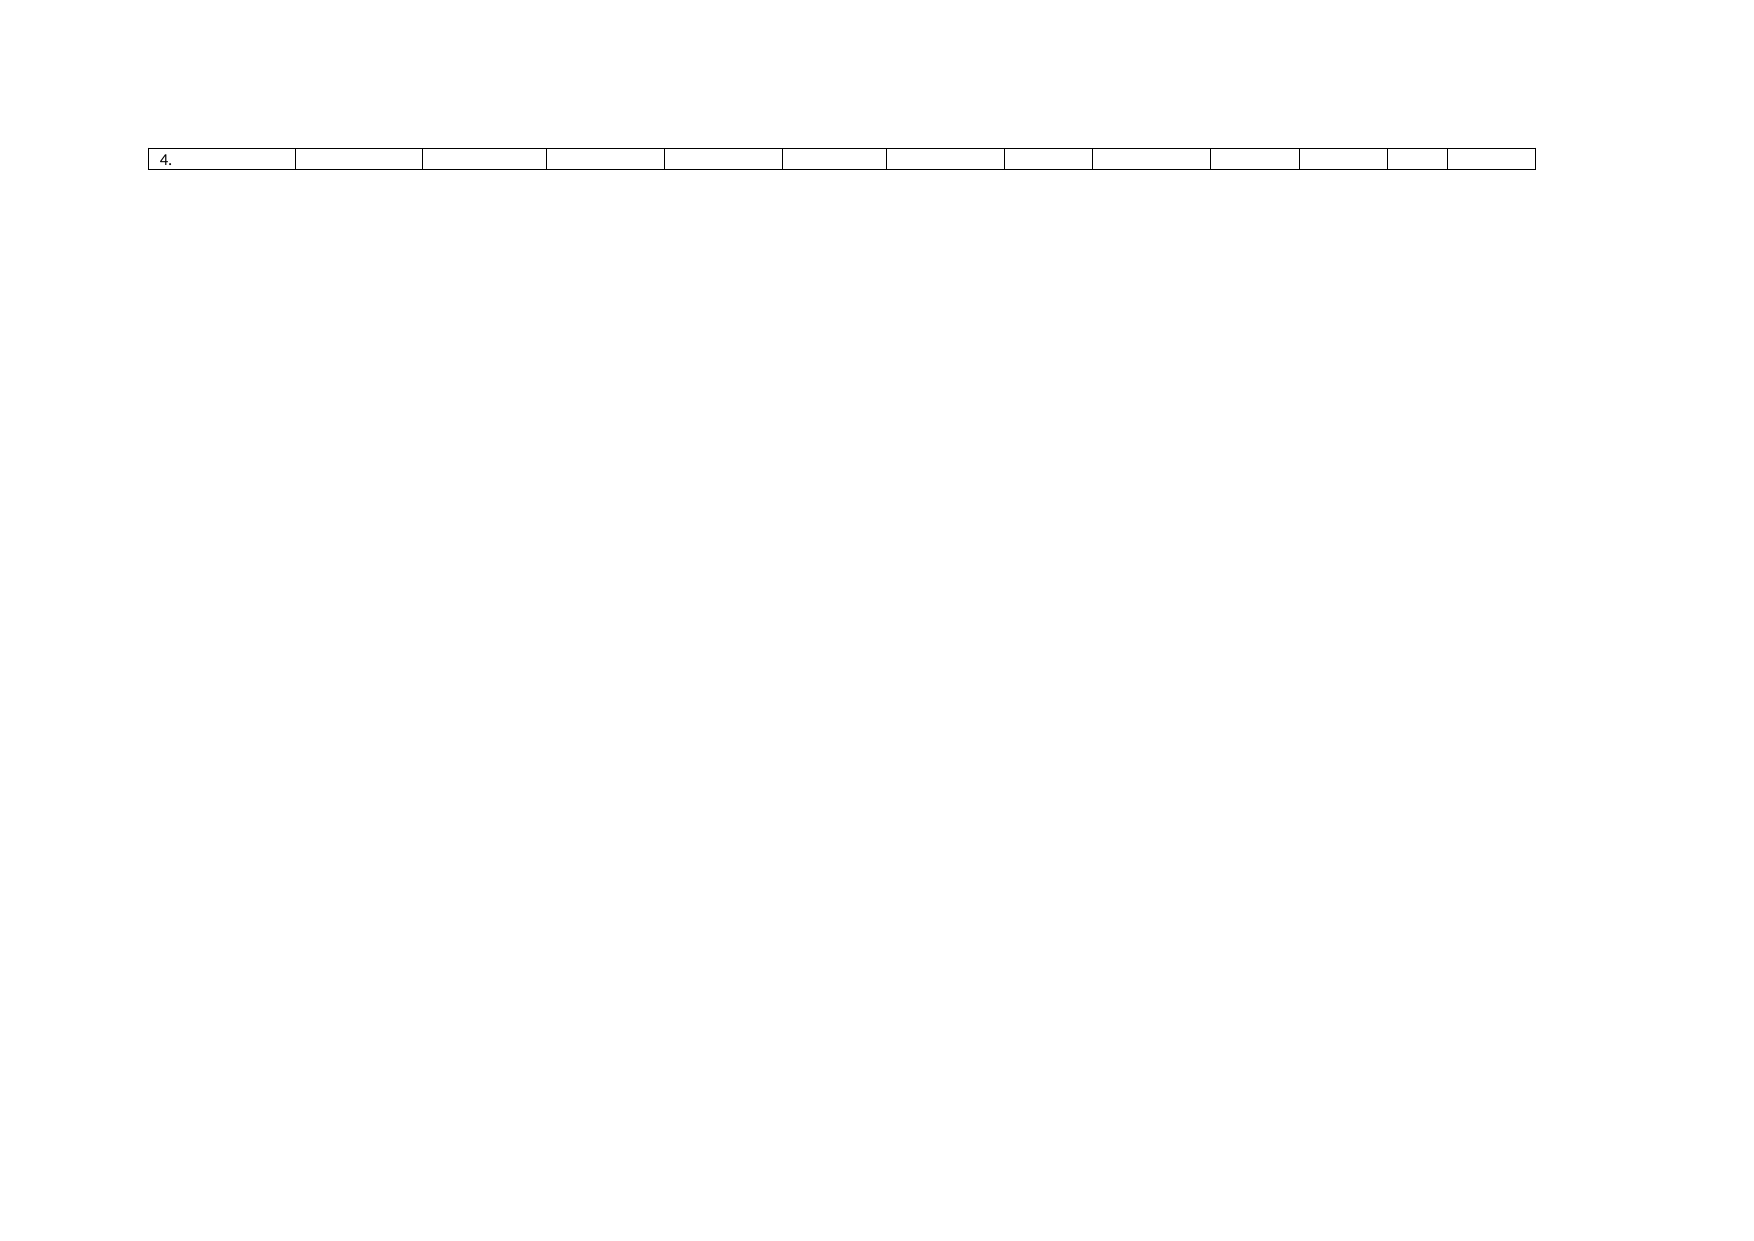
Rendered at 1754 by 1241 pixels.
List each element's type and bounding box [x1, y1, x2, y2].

table_cell [296, 149, 422, 169]
table_cell [1448, 149, 1535, 169]
table_cell [1093, 149, 1210, 169]
table_cell [665, 149, 782, 169]
table_cell [423, 149, 546, 169]
table_cell [1005, 149, 1092, 169]
table_cell [149, 149, 295, 169]
table_cell [1388, 149, 1447, 169]
table_cell [783, 149, 886, 169]
table_cell [547, 149, 664, 169]
table_cell [1211, 149, 1299, 169]
table_cell [1300, 149, 1387, 169]
table_cell [887, 149, 1004, 169]
